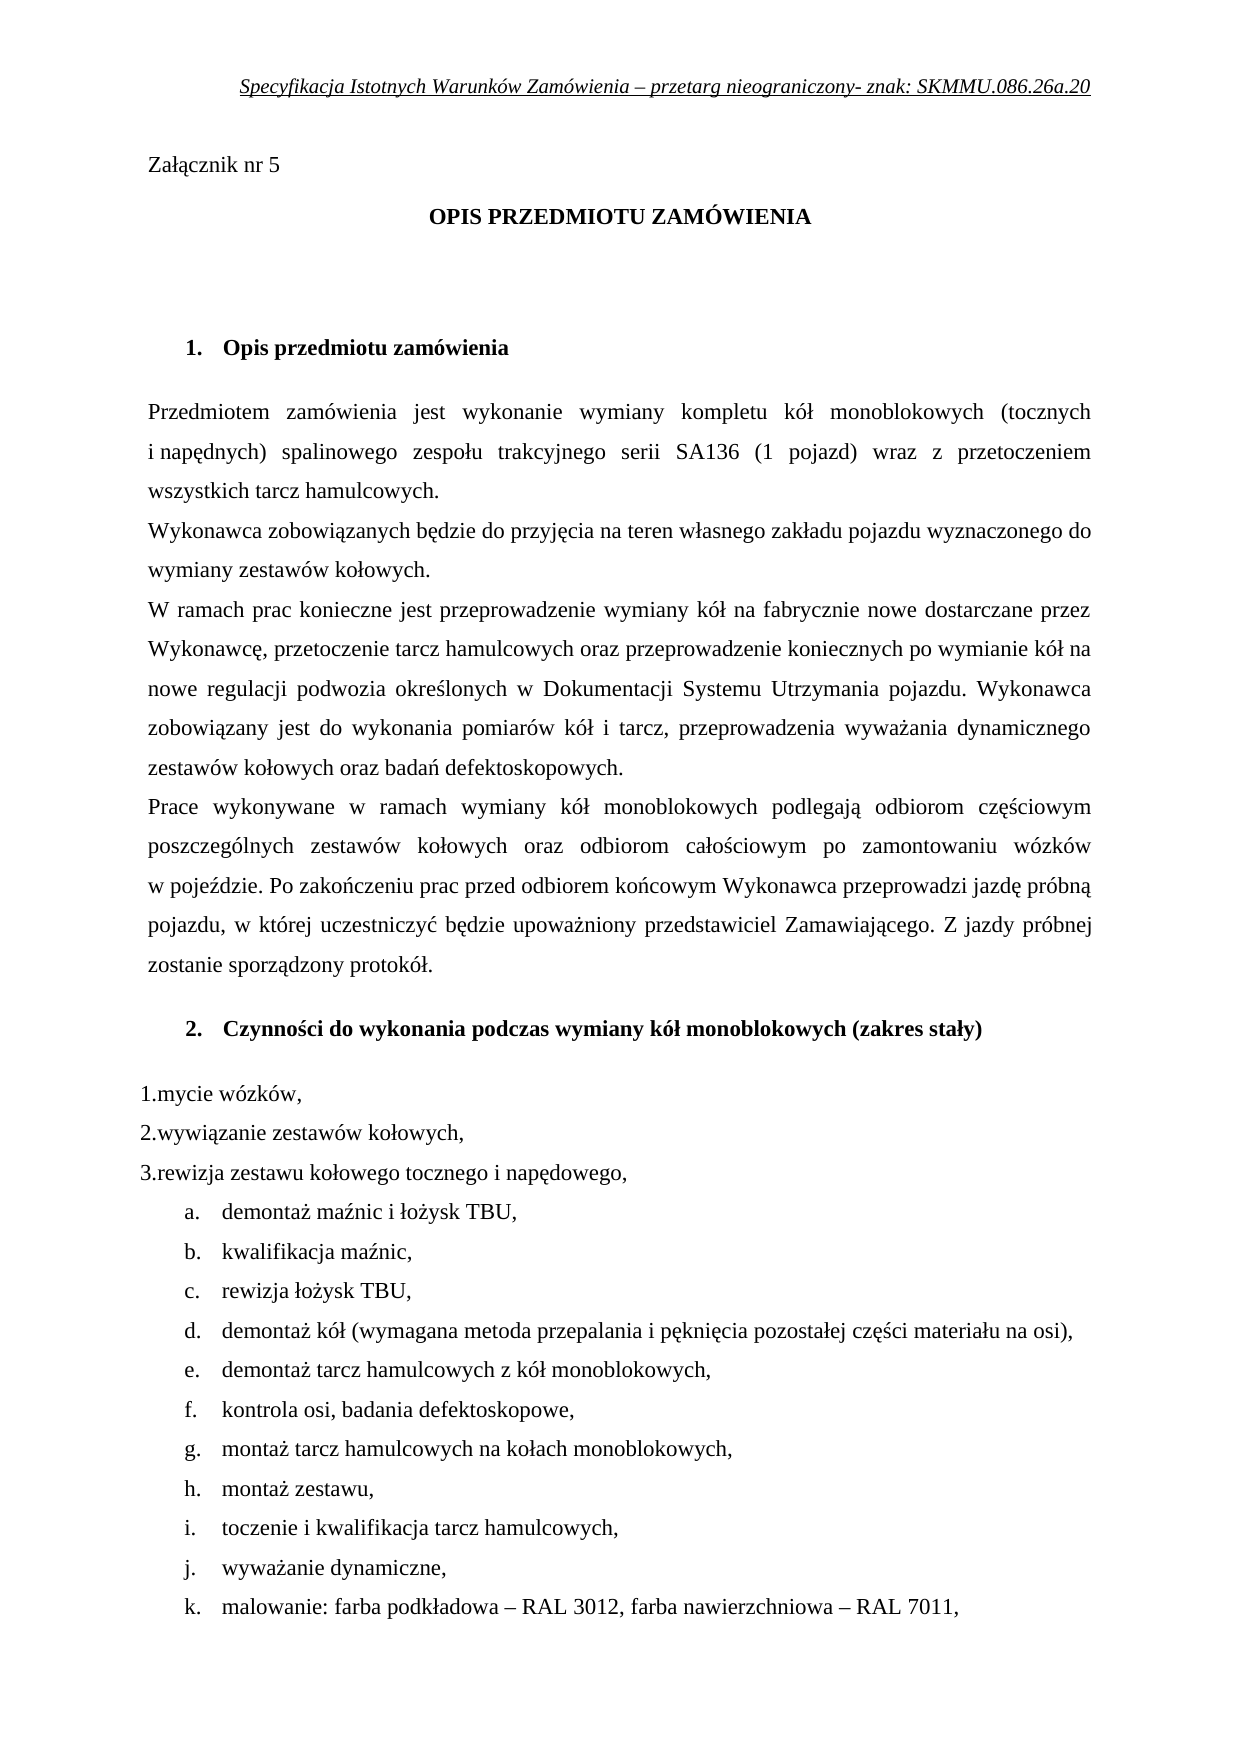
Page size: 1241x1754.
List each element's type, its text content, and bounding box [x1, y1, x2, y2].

list mycie wózków, [140, 1080, 1092, 1106]
list demontaż maźnic i łożysk TBU, [184, 1198, 1092, 1225]
list demontaż tarcz hamulcowych z kół monoblokowych, [184, 1356, 1092, 1383]
list montaż tarcz hamulcowych na kołach monoblokowych, [184, 1435, 1092, 1462]
list montaż zestawu, [184, 1475, 1092, 1501]
text Prace wykonywane w ramach wymiany kół monoblokowych podlegają odbiorom częściowym poszczególnych zestawów kołowych oraz odbiorom całościowym po zamontowaniu wózków w pojeździe. Po zakończeniu prac przed odbiorem końcowym Wykonawca przeprowadzi jazdę próbną pojazdu, w której uczestniczyć będzie upoważniony przedstawiciel Zamawiającego. Z jazdy próbnej zostanie sporządzony protokół. [148, 793, 1092, 977]
list wyważanie dynamiczne, [184, 1554, 1092, 1580]
list toczenie i kwalifikacja tarcz hamulcowych, [184, 1514, 1092, 1541]
list rewizja łożysk TBU, [184, 1277, 1092, 1304]
list wywiązanie zestawów kołowych, [140, 1119, 1092, 1146]
list demontaż kół (wymagana metoda przepalania i pęknięcia pozostałej części materiału na osi), [184, 1317, 1092, 1343]
list kwalifikacja maźnic, [184, 1238, 1092, 1264]
text Załącznik nr 5 [148, 151, 1092, 177]
list Czynności do wykonania podczas wymiany kół monoblokowych (zakres stały) [185, 1016, 1092, 1042]
list Opis przedmiotu zamówienia [185, 334, 1092, 360]
text Wykonawca zobowiązanych będzie do przyjęcia na teren własnego zakładu pojazdu wyznaczonego do wymiany zestawów kołowych. [148, 517, 1092, 583]
list malowanie: farba podkładowa – RAL 3012, farba nawierzchniowa – RAL 7011, [184, 1593, 1092, 1619]
text Przedmiotem zamówienia jest wykonanie wymiany kompletu kół monoblokowych (tocznych i napędnych) spalinowego zespołu trakcyjnego serii SA136 (1 pojazd) wraz z przetoczeniem wszystkich tarcz hamulcowych. [148, 398, 1092, 504]
text W ramach prac konieczne jest przeprowadzenie wymiany kół na fabrycznie nowe dostarczane przez Wykonawcę, przetoczenie tarcz hamulcowych oraz przeprowadzenie koniecznych po wymianie kół na nowe regulacji podwozia określonych w Dokumentacji Systemu Utrzymania pojazdu. Wykonawca zobowiązany jest do wykonania pomiarów kół i tarcz, przeprowadzenia wyważania dynamicznego zestawów kołowych oraz badań defektoskopowych. [148, 596, 1092, 780]
list kontrola osi, badania defektoskopowe, [184, 1396, 1092, 1422]
list rewizja zestawu kołowego tocznego i napędowego, [140, 1159, 1092, 1185]
text OPIS PRZEDMIOTU ZAMÓWIENIA [148, 203, 1092, 230]
